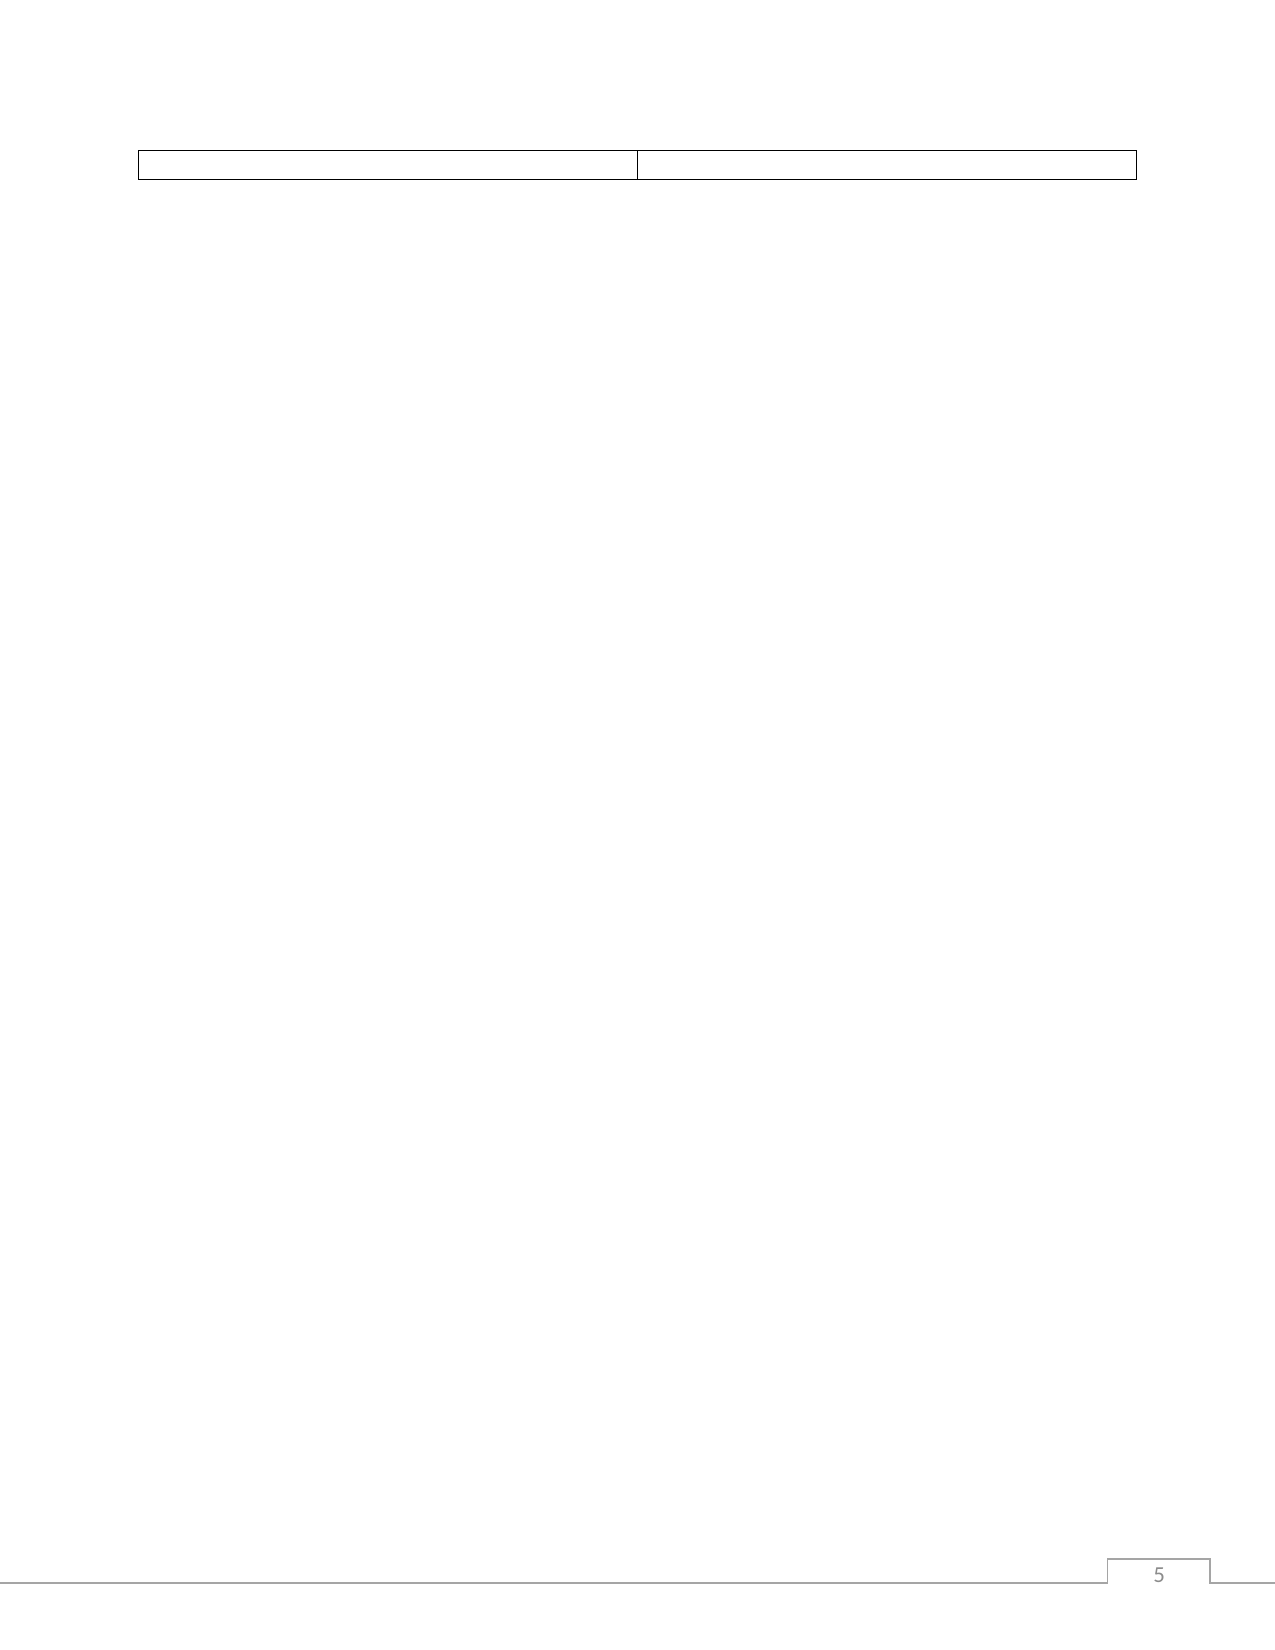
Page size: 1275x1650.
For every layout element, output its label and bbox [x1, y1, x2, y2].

table_cell [139, 151, 637, 179]
table_cell [638, 151, 1136, 179]
